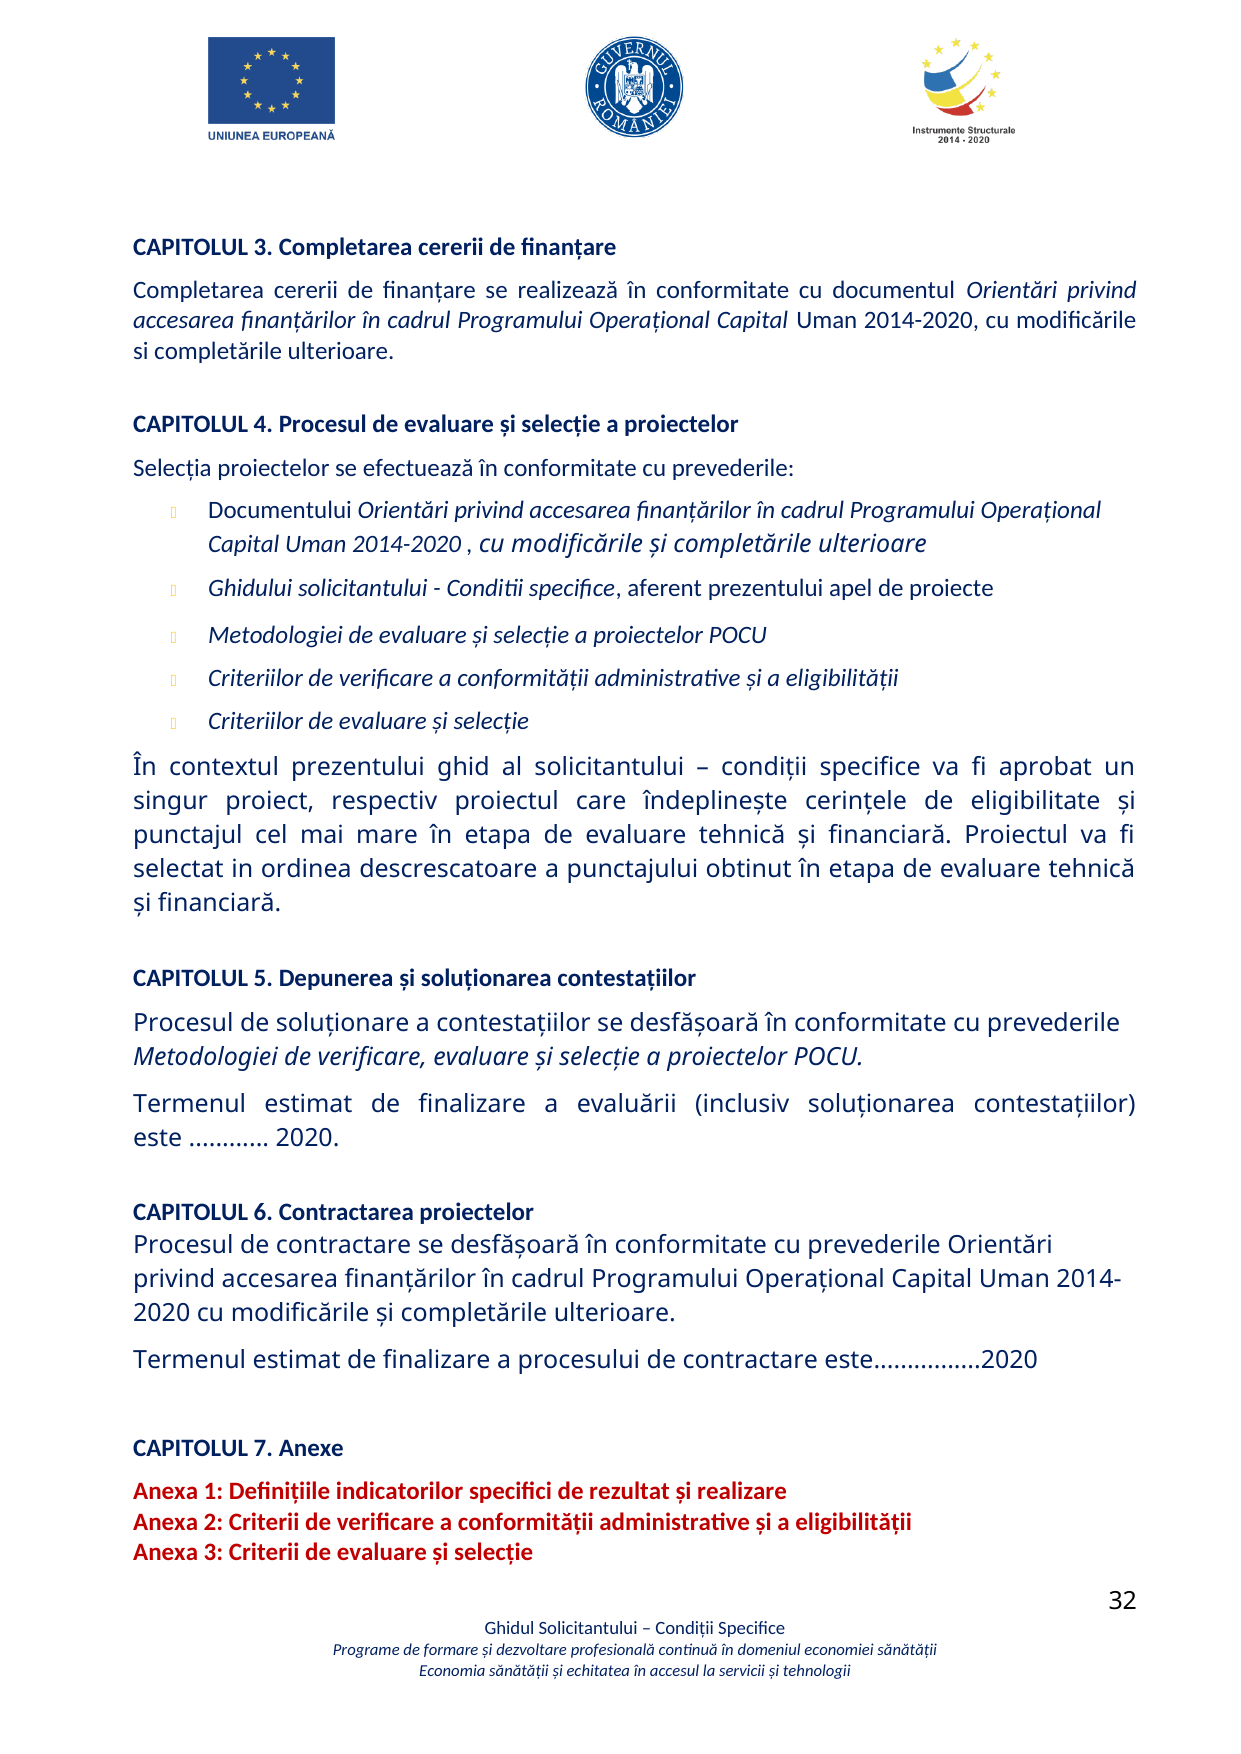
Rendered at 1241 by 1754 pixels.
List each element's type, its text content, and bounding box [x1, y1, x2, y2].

subtitle CAPITOLUL 7. Anexe [133, 1432, 1137, 1463]
subtitle CAPITOLUL 5. Depunerea și soluționarea contestațiilor [133, 962, 1137, 992]
text În contextul prezentului ghid al solicitantului – condiții specifice va fi aprobat un singur proiect, respectiv proiectul care îndeplinește cerințele de eligibilitate și punctajul cel mai mare în etapa de evaluare tehnică și financiară. Proiectul va fi selectat in ordinea descrescatoare a punctajului obtinut în etapa de evaluare tehnică și financiară. [133, 748, 1137, 919]
text Completarea cererii de finanțare se realizează în conformitate cu documentul Orientări privind accesarea finanțărilor în cadrul Programului Operațional Capital Uman 2014-2020, cu modificările si completările ulterioare. [133, 274, 1137, 366]
list Criteriilor de verificare a conformității administrative și a eligibilității [170, 662, 1137, 693]
list Criteriilor de evaluare și selecție [170, 705, 1137, 736]
picture [584, 35, 684, 138]
text Procesul de soluționare a contestațiilor se desfășoară în conformitate cu prevederile Metodologiei de verificare, evaluare și selecție a proiectelor POCU. [133, 1005, 1137, 1073]
subtitle CAPITOLUL 4. Procesul de evaluare și selecție a proiectelor [133, 409, 1137, 439]
subtitle CAPITOLUL 3. Completarea cererii de finanțare [133, 231, 1137, 262]
subtitle Procesul de contractare se desfășoară în conformitate cu prevederile Orientări privind accesarea finanțărilor în cadrul Programului Operațional Capital Uman 2014-2020 cu modificările și completările ulterioare. [133, 1227, 1137, 1329]
text Anexa 3: Criterii de evaluare și selecție [133, 1536, 1137, 1567]
text Selecția proiectelor se efectuează în conformitate cu prevederile: [133, 452, 1137, 482]
subtitle CAPITOLUL 6. Contractarea proiectelor [133, 1196, 1137, 1227]
text Anexa 2: Criterii de verificare a conformității administrative și a eligibilității [133, 1506, 1137, 1536]
text Termenul estimat de finalizare a procesului de contractare este................2020 [133, 1342, 1137, 1376]
list Documentului Orientări privind accesarea finanțărilor în cadrul Programului Operațional Capital Uman 2014-2020 , cu modificările și completările ulterioare [170, 495, 1137, 559]
list Metodologiei de evaluare și selecție a proiectelor POCU [170, 619, 1137, 650]
list Ghidului solicitantului - Conditii specifice, aferent prezentului apel de proiecte [170, 572, 1137, 602]
picture [913, 37, 1015, 143]
text Anexa 1: Definițiile indicatorilor specifici de rezultat și realizare [133, 1475, 1137, 1506]
picture [208, 37, 335, 140]
text Termenul estimat de finalizare a evaluării (inclusiv soluționarea contestațiilor) este ............ 2020. [133, 1085, 1137, 1153]
